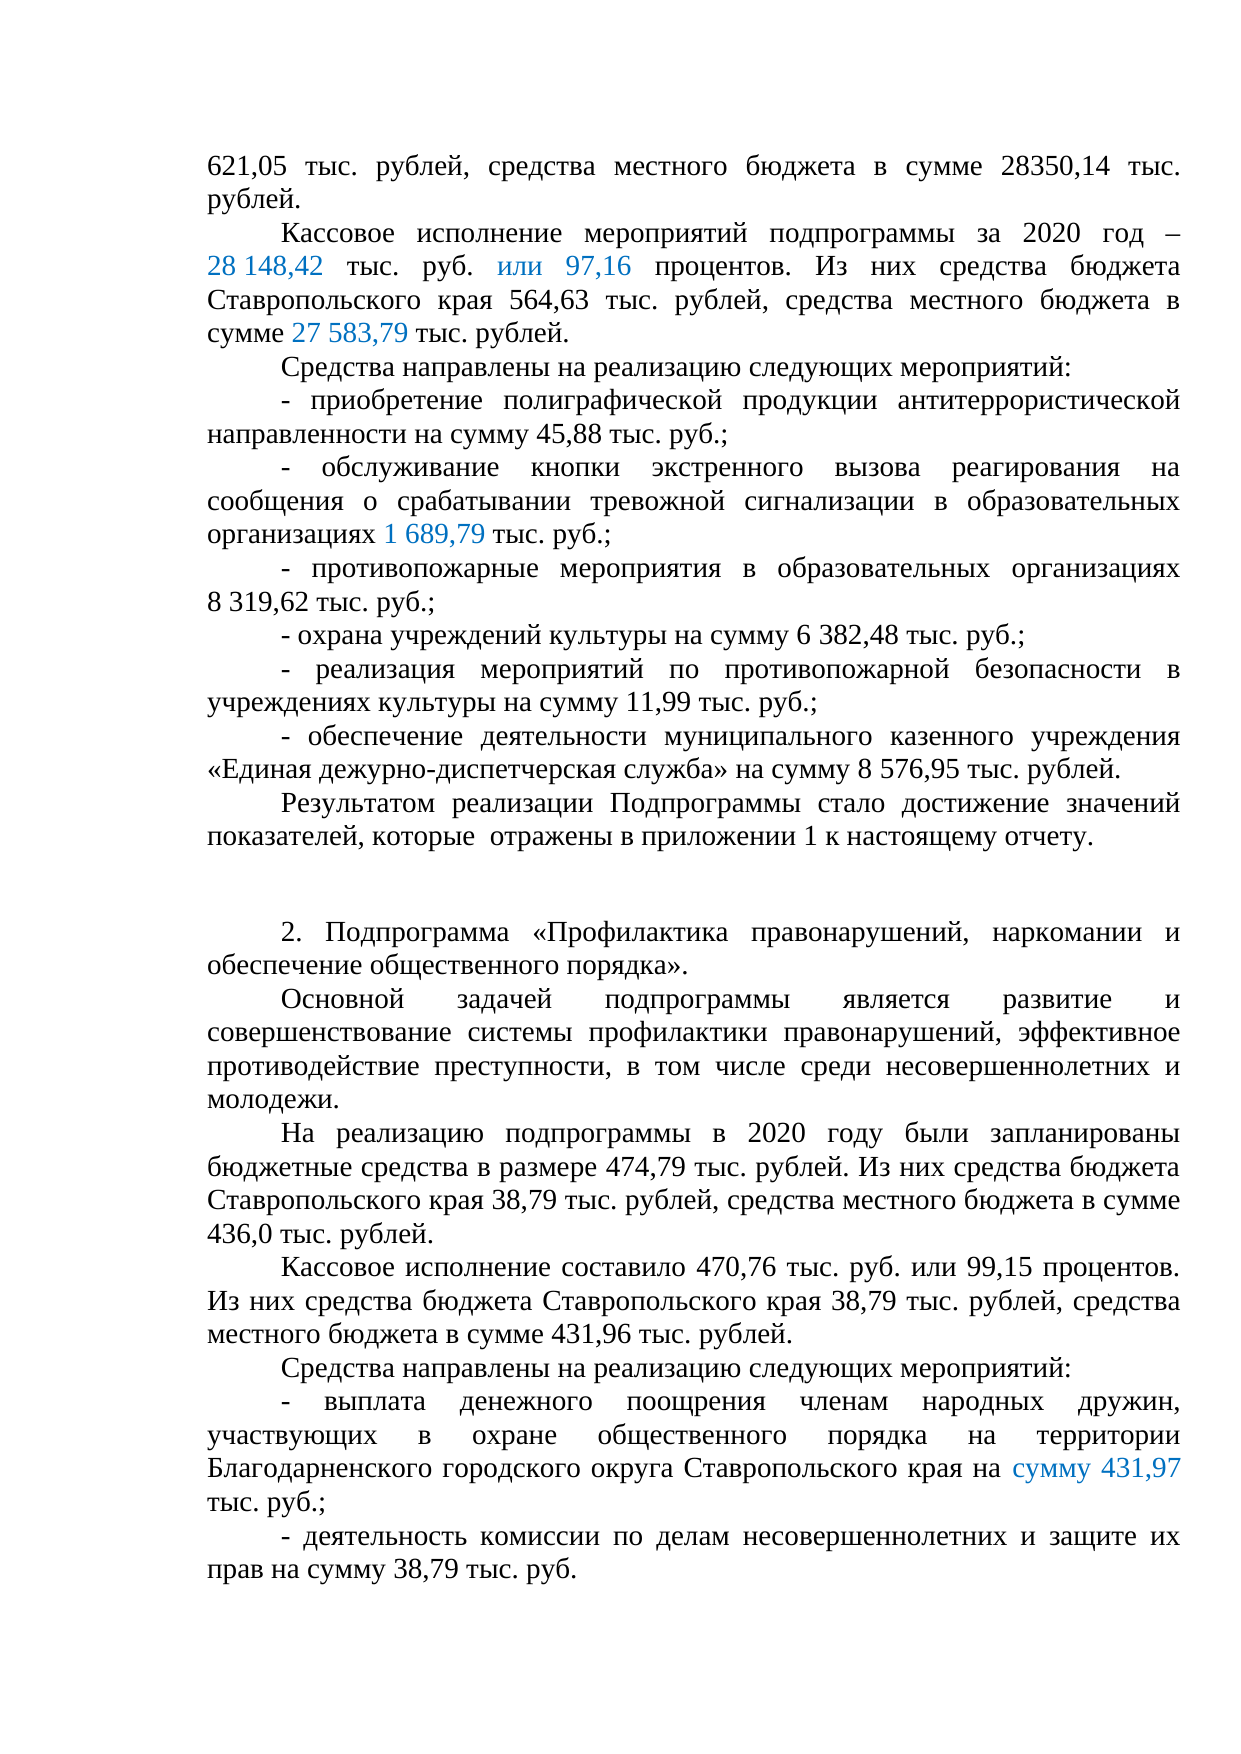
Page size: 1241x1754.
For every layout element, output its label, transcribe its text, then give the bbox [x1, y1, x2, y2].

text Кассовое исполнение составило 470,76 тыс. руб. или 99,15 процентов. Из них средства бюджета Ставропольского края 38,79 тыс. рублей, средства местного бюджета в сумме 431,96 тыс. рублей. [207, 1249, 1181, 1350]
text - обеспечение деятельности муниципального казенного учреждения «Единая дежурно-диспетчерская служба» на сумму 8 576,95 тыс. рублей. [207, 718, 1181, 785]
text - противопожарные мероприятия в образовательных организациях 8 319,62 тыс. руб.; [207, 550, 1181, 617]
text - деятельность комиссии по делам несовершеннолетних и защите их прав на сумму 38,79 тыс. руб. [207, 1518, 1181, 1585]
text Кассовое исполнение мероприятий подпрограммы за 2020 год – 28 148,42 тыс. руб. или 97,16 процентов. Из них средства бюджета Ставропольского края 564,63 тыс. рублей, средства местного бюджета в сумме 27 583,79 тыс. рублей. [207, 215, 1181, 349]
text Основной задачей подпрограммы является развитие и совершенствование системы профилактики правонарушений, эффективное противодействие преступности, в том числе среди несовершеннолетних и молодежи. [207, 981, 1181, 1115]
text Средства направлены на реализацию следующих мероприятий: [207, 1350, 1181, 1383]
text 2. Подпрограмма «Профилактика правонарушений, наркомании и обеспечение общественного порядка». [207, 914, 1181, 981]
text - обслуживание кнопки экстренного вызова реагирования на сообщения о срабатывании тревожной сигнализации в образовательных организациях 1 689,79 тыс. руб.; [207, 449, 1181, 550]
text - охрана учреждений культуры на сумму 6 382,48 тыс. руб.; [207, 617, 1181, 651]
text Средства направлены на реализацию следующих мероприятий: [207, 349, 1181, 382]
text - приобретение полиграфической продукции антитеррористической направленности на сумму 45,88 тыс. руб.; [207, 382, 1181, 449]
text - реализация мероприятий по противопожарной безопасности в учреждениях культуры на сумму 11,99 тыс. руб.; [207, 651, 1181, 718]
text На реализацию подпрограммы в 2020 году были запланированы бюджетные средства в размере 474,79 тыс. рублей. Из них средства бюджета Ставропольского края 38,79 тыс. рублей, средства местного бюджета в сумме 436,0 тыс. рублей. [207, 1115, 1181, 1249]
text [207, 148, 1181, 215]
text Результатом реализации Подпрограммы стало достижение значений показателей, которые отражены в приложении 1 к настоящему отчету. [207, 785, 1181, 852]
text - выплата денежного поощрения членам народных дружин, участвующих в охране общественного порядка на территории Благодарненского городского округа Ставропольского края на сумму 431,97 тыс. руб.; [207, 1383, 1181, 1518]
